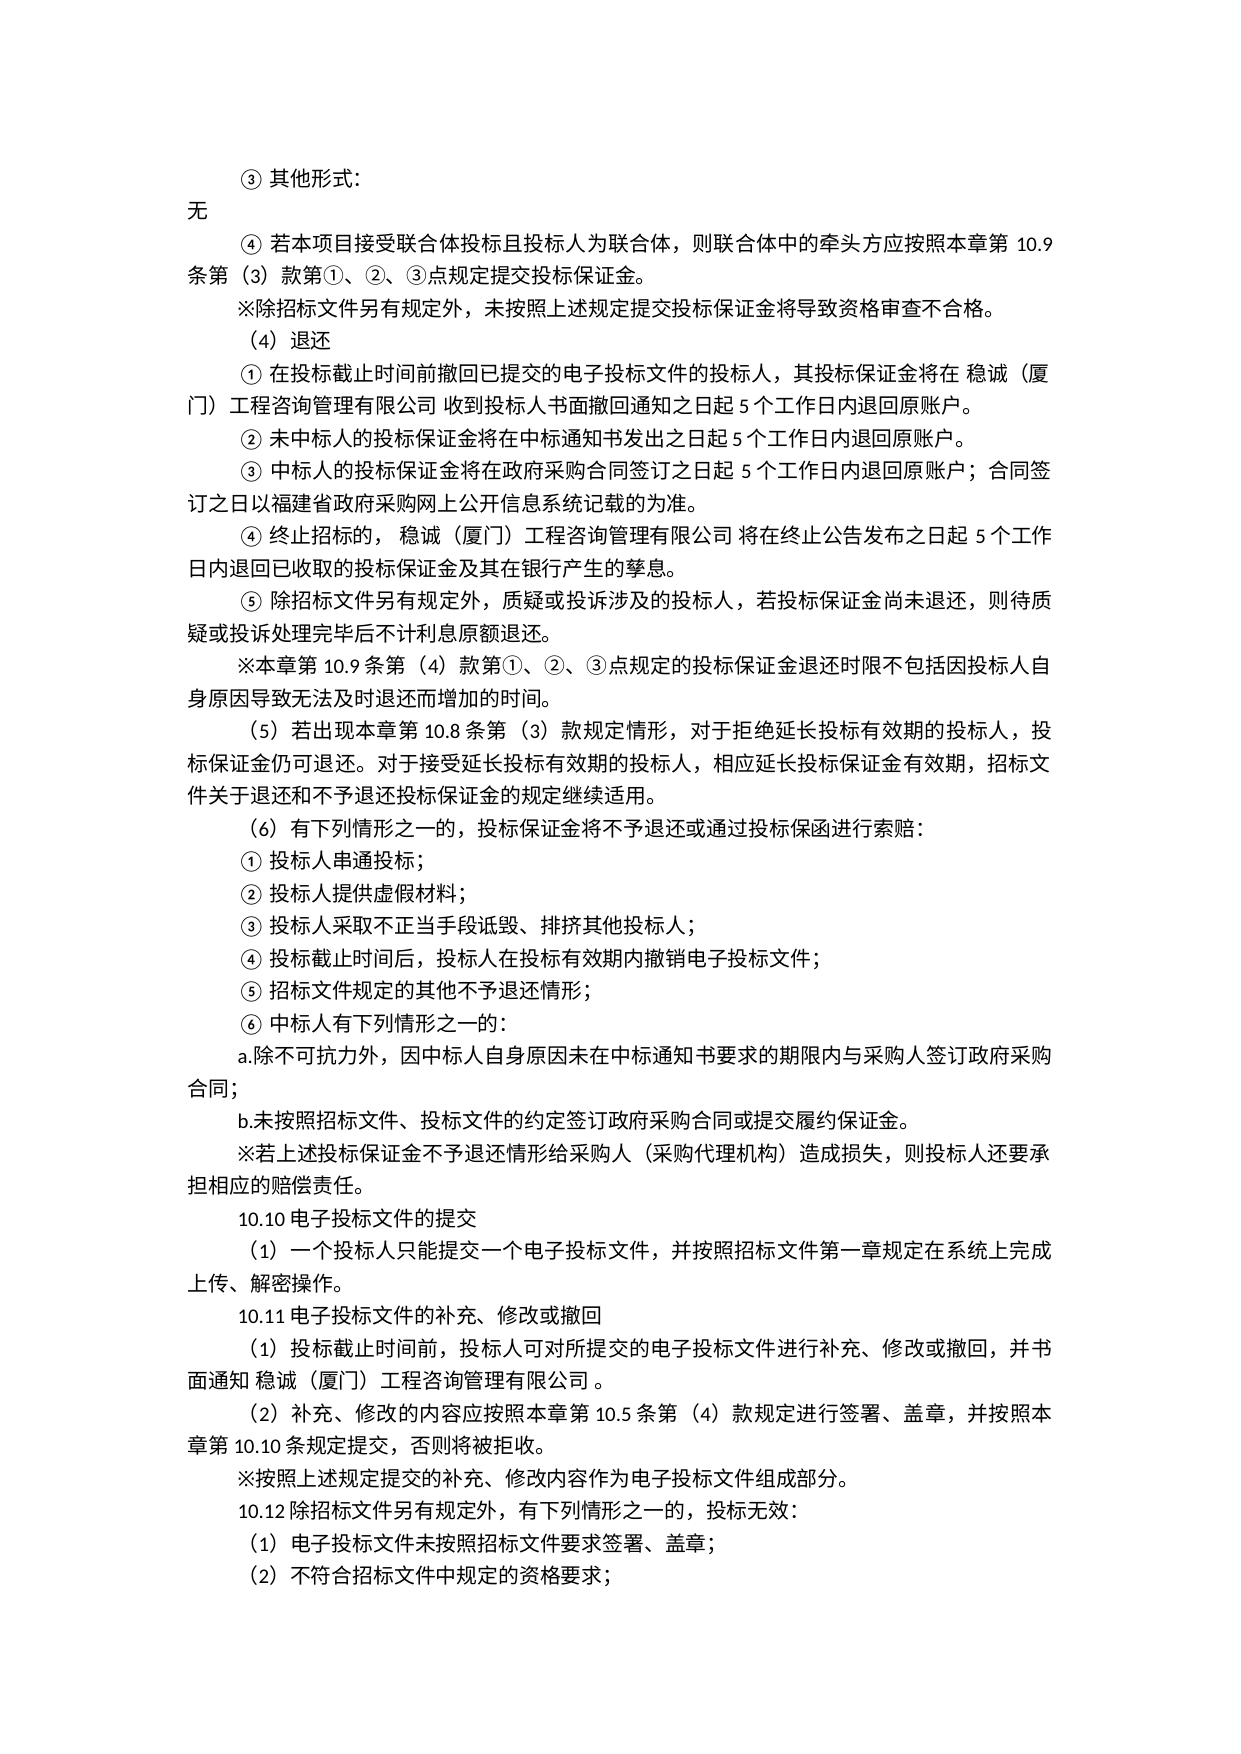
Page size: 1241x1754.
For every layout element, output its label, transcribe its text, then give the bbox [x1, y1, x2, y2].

text ①在投标截止时间前撤回已提交的电子投标文件的投标人，其投标保证金将在 稳诚（厦门）工程咨询管理有限公司 收到投标人书面撤回通知之日起5个工作日内退回原账户。 [187, 357, 1053, 422]
text ※按照上述规定提交的补充、修改内容作为电子投标文件组成部分。 [187, 1462, 1053, 1494]
text ⑤除招标文件另有规定外，质疑或投诉涉及的投标人，若投标保证金尚未退还，则待质疑或投诉处理完毕后不计利息原额退还。 [187, 584, 1053, 649]
text ⑥中标人有下列情形之一的： [187, 1007, 1053, 1039]
text （1）一个投标人只能提交一个电子投标文件，并按照招标文件第一章规定在系统上完成上传、解密操作。 [187, 1234, 1053, 1299]
text （1）电子投标文件未按照招标文件要求签署、盖章； [187, 1527, 1053, 1559]
text （2）不符合招标文件中规定的资格要求； [187, 1559, 1053, 1592]
text ③其他形式： [187, 162, 1053, 194]
text b.未按照招标文件、投标文件的约定签订政府采购合同或提交履约保证金。 [187, 1104, 1053, 1137]
text ②投标人提供虚假材料； [187, 877, 1053, 909]
text ④投标截止时间后，投标人在投标有效期内撤销电子投标文件； [187, 942, 1053, 974]
text （4）退还 [187, 324, 1053, 357]
text （6）有下列情形之一的，投标保证金将不予退还或通过投标保函进行索赔： [187, 812, 1053, 844]
text 10.12除招标文件另有规定外，有下列情形之一的，投标无效： [187, 1494, 1053, 1527]
text 无 [187, 194, 1053, 227]
text （2）补充、修改的内容应按照本章第10.5条第（4）款规定进行签署、盖章，并按照本章第10.10条规定提交，否则将被拒收。 [187, 1397, 1053, 1462]
text （1）投标截止时间前，投标人可对所提交的电子投标文件进行补充、修改或撤回，并书面通知 稳诚（厦门）工程咨询管理有限公司 。 [187, 1332, 1053, 1397]
text ⑤招标文件规定的其他不予退还情形； [187, 974, 1053, 1007]
text ①投标人串通投标； [187, 844, 1053, 877]
text ③中标人的投标保证金将在政府采购合同签订之日起5个工作日内退回原账户；合同签订之日以福建省政府采购网上公开信息系统记载的为准。 [187, 454, 1053, 519]
text ④终止招标的， 稳诚（厦门）工程咨询管理有限公司 将在终止公告发布之日起5个工作日内退回已收取的投标保证金及其在银行产生的孳息。 [187, 519, 1053, 584]
text ※除招标文件另有规定外，未按照上述规定提交投标保证金将导致资格审查不合格。 [187, 292, 1053, 324]
text ③投标人采取不正当手段诋毁、排挤其他投标人； [187, 909, 1053, 942]
text 10.11电子投标文件的补充、修改或撤回 [187, 1299, 1053, 1332]
text （5）若出现本章第10.8条第（3）款规定情形，对于拒绝延长投标有效期的投标人，投标保证金仍可退还。对于接受延长投标有效期的投标人，相应延长投标保证金有效期，招标文件关于退还和不予退还投标保证金的规定继续适用。 [187, 714, 1053, 812]
text 10.10电子投标文件的提交 [187, 1202, 1053, 1234]
text ※若上述投标保证金不予退还情形给采购人（采购代理机构）造成损失，则投标人还要承担相应的赔偿责任。 [187, 1137, 1053, 1202]
text ※本章第10.9条第（4）款第①、②、③点规定的投标保证金退还时限不包括因投标人自身原因导致无法及时退还而增加的时间。 [187, 649, 1053, 714]
text a.除不可抗力外，因中标人自身原因未在中标通知书要求的期限内与采购人签订政府采购合同； [187, 1039, 1053, 1104]
text ④若本项目接受联合体投标且投标人为联合体，则联合体中的牵头方应按照本章第10.9条第（3）款第①、②、③点规定提交投标保证金。 [187, 227, 1053, 292]
text ②未中标人的投标保证金将在中标通知书发出之日起5个工作日内退回原账户。 [187, 422, 1053, 454]
